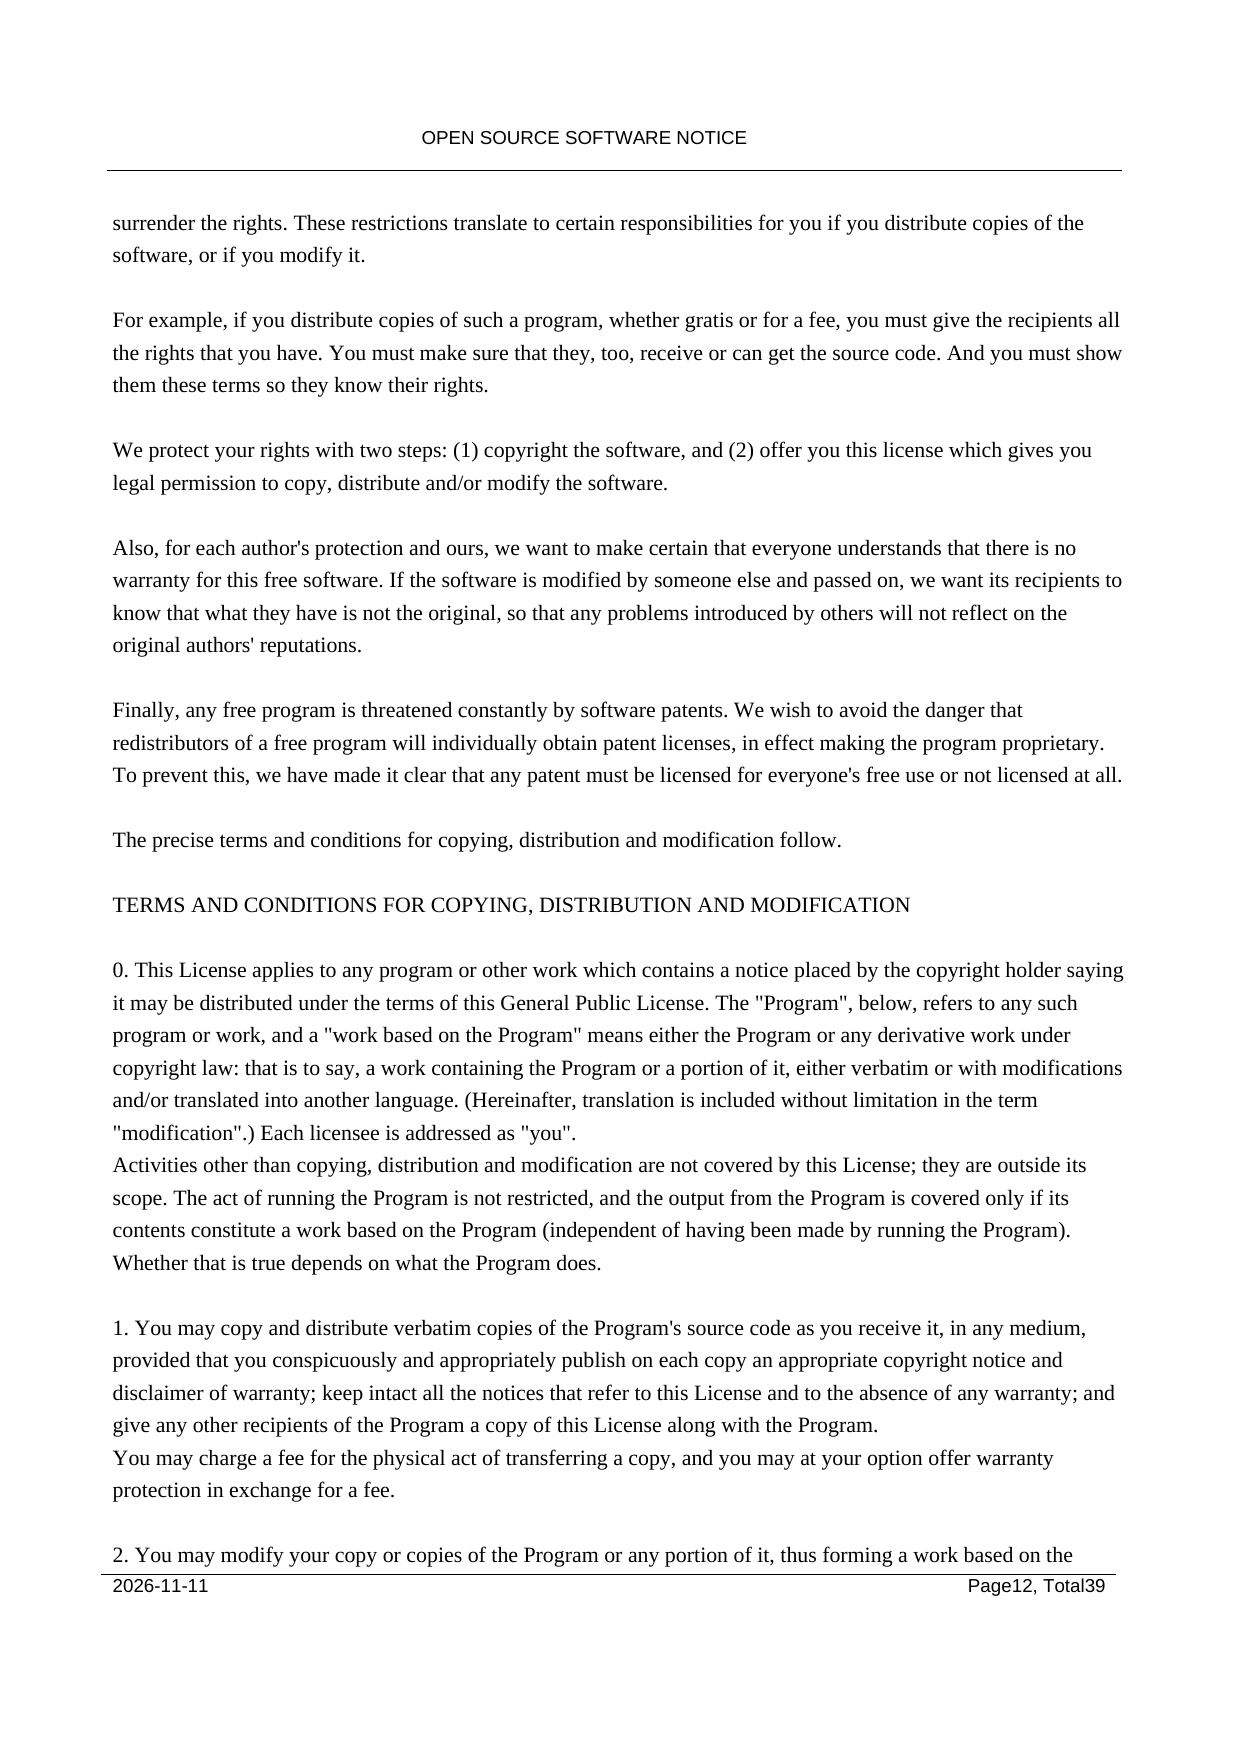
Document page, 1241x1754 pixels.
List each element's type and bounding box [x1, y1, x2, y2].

text [112, 206, 1128, 1571]
